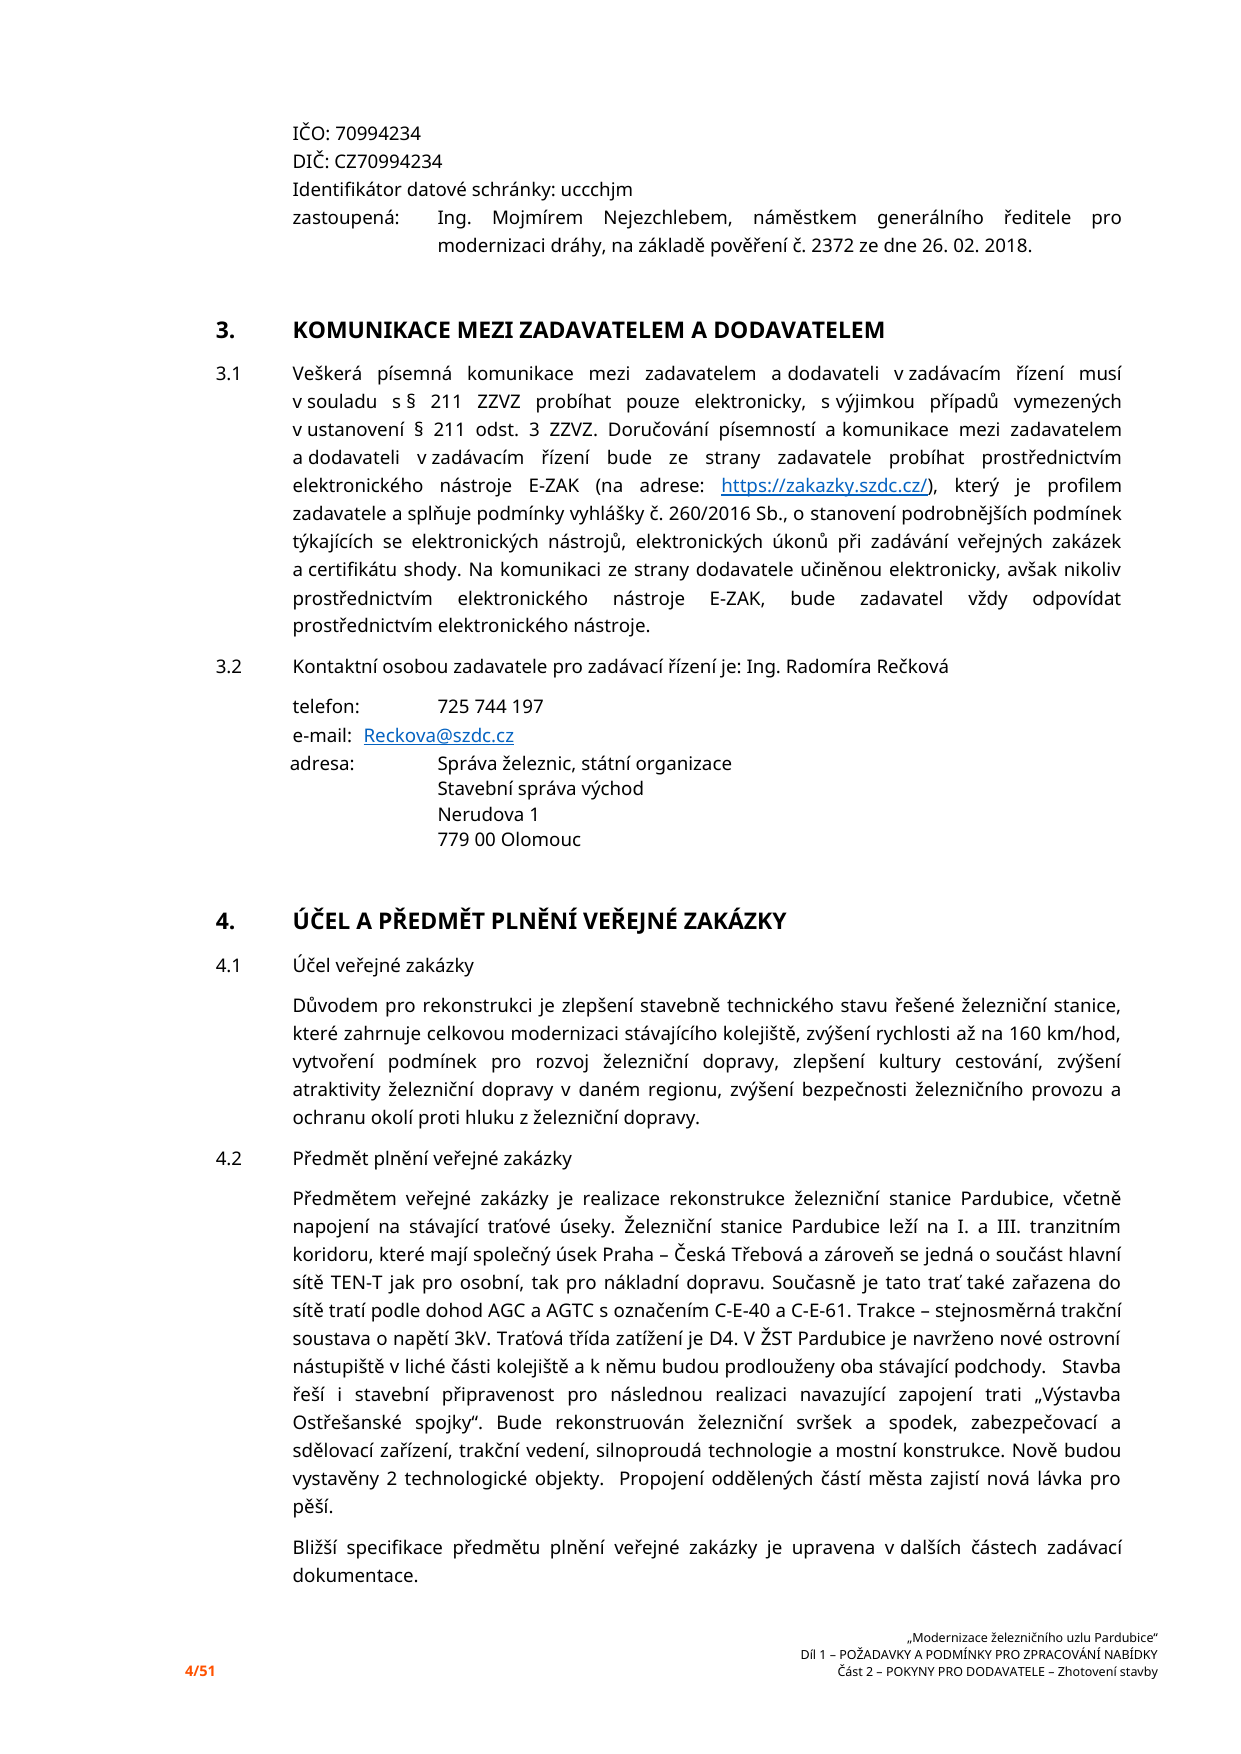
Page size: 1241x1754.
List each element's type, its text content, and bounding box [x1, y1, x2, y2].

text IČO: 70994234 [292, 121, 1122, 146]
text Účel veřejné zakázky [216, 952, 1122, 977]
text telefon: 725 744 197 [292, 694, 1122, 719]
text Veškerá písemná komunikace mezi zadavatelem a dodavateli v zadávacím řízení musí v souladu s § 211 ZZVZ probíhat pouze elektronicky, s výjimkou případů vymezených v ustanovení § 211 odst. 3 ZZVZ. Doručování písemností a komunikace mezi zadavatelem a dodavateli v zadávacím řízení bude ze strany zadavatele probíhat prostřednictvím elektronického nástroje E-ZAK (na adrese: https://zakazky.szdc.cz/), který je profilem zadavatele a splňuje podmínky vyhlášky č. 260/2016 Sb., o stanovení podrobnějších podmínek týkajících se elektronických nástrojů, elektronických úkonů při zadávání veřejných zakázek a certifikátu shody. Na komunikaci ze strany dodavatele učiněnou elektronicky, avšak nikoliv prostřednictvím elektronického nástroje E-ZAK, bude zadavatel vždy odpovídat prostřednictvím elektronického nástroje. [216, 361, 1122, 638]
text KOMUNIKACE MEZI ZADAVATELEM a DODAVATELEM [216, 314, 1122, 345]
text DIČ: CZ70994234 [292, 149, 1122, 174]
text Předmět plnění veřejné zakázky [216, 1145, 1122, 1171]
text e-mail: Reckova@szdc.cz [292, 722, 1122, 747]
text Stavební správa východ [437, 775, 1122, 801]
text Nerudova 1 [437, 801, 1122, 826]
text zastoupená: Ing. Mojmírem Nejezchlebem, náměstkem generálního ředitele pro modernizaci dráhy, na základě pověření č. 2372 ze dne 26. 02. 2018. [292, 205, 1122, 258]
text Kontaktní osobou zadavatele pro zadávací řízení je: Ing. Radomíra Rečková [216, 653, 1122, 679]
text Bližší specifikace předmětu plnění veřejné zakázky je upravena v dalších částech zadávací dokumentace. [292, 1534, 1122, 1588]
text Předmětem veřejné zakázky je realizace rekonstrukce železniční stanice Pardubice, včetně napojení na stávající traťové úseky. Železniční stanice Pardubice leží na I. a III. tranzitním koridoru, které mají společný úsek Praha – Česká Třebová a zároveň se jedná o součást hlavní sítě TEN-T jak pro osobní, tak pro nákladní dopravu. Současně je tato trať také zařazena do sítě tratí podle dohod AGC a AGTC s označením C-E-40 a C-E-61. Trakce – stejnosměrná trakční soustava o napětí 3kV. Traťová třída zatížení je D4. V ŽST Pardubice je navrženo nové ostrovní nástupiště v liché části kolejiště a k němu budou prodlouženy oba stávající podchody. Stavba řeší i stavební připravenost pro následnou realizaci navazující zapojení trati „Výstavba Ostřešanské spojky“. Bude rekonstruován železniční svršek a spodek, zabezpečovací a sdělovací zařízení, trakční vedení, silnoproudá technologie a mostní konstrukce. Nově budou vystavěny 2 technologické objekty. Propojení oddělených částí města zajistí nová lávka pro pěší. [292, 1186, 1122, 1519]
text Důvodem pro rekonstrukci je zlepšení stavebně technického stavu řešené železniční stanice, které zahrnuje celkovou modernizaci stávajícího kolejiště, zvýšení rychlosti až na 160 km/hod, vytvoření podmínek pro rozvoj železniční dopravy, zlepšení kultury cestování, zvýšení atraktivity železniční dopravy v daném regionu, zvýšení bezpečnosti železničního provozu a ochranu okolí proti hluku z železniční dopravy. [292, 992, 1122, 1130]
text adresa: Správa železnic, státní organizace [289, 750, 1122, 775]
text Identifikátor datové schránky: uccchjm [292, 177, 1122, 202]
text ÚČEL a PŘEDMĚT PLNĚNÍ VEŘEJNÉ ZAKÁZKY [216, 905, 1122, 936]
text 779 00 Olomouc [437, 826, 1122, 852]
